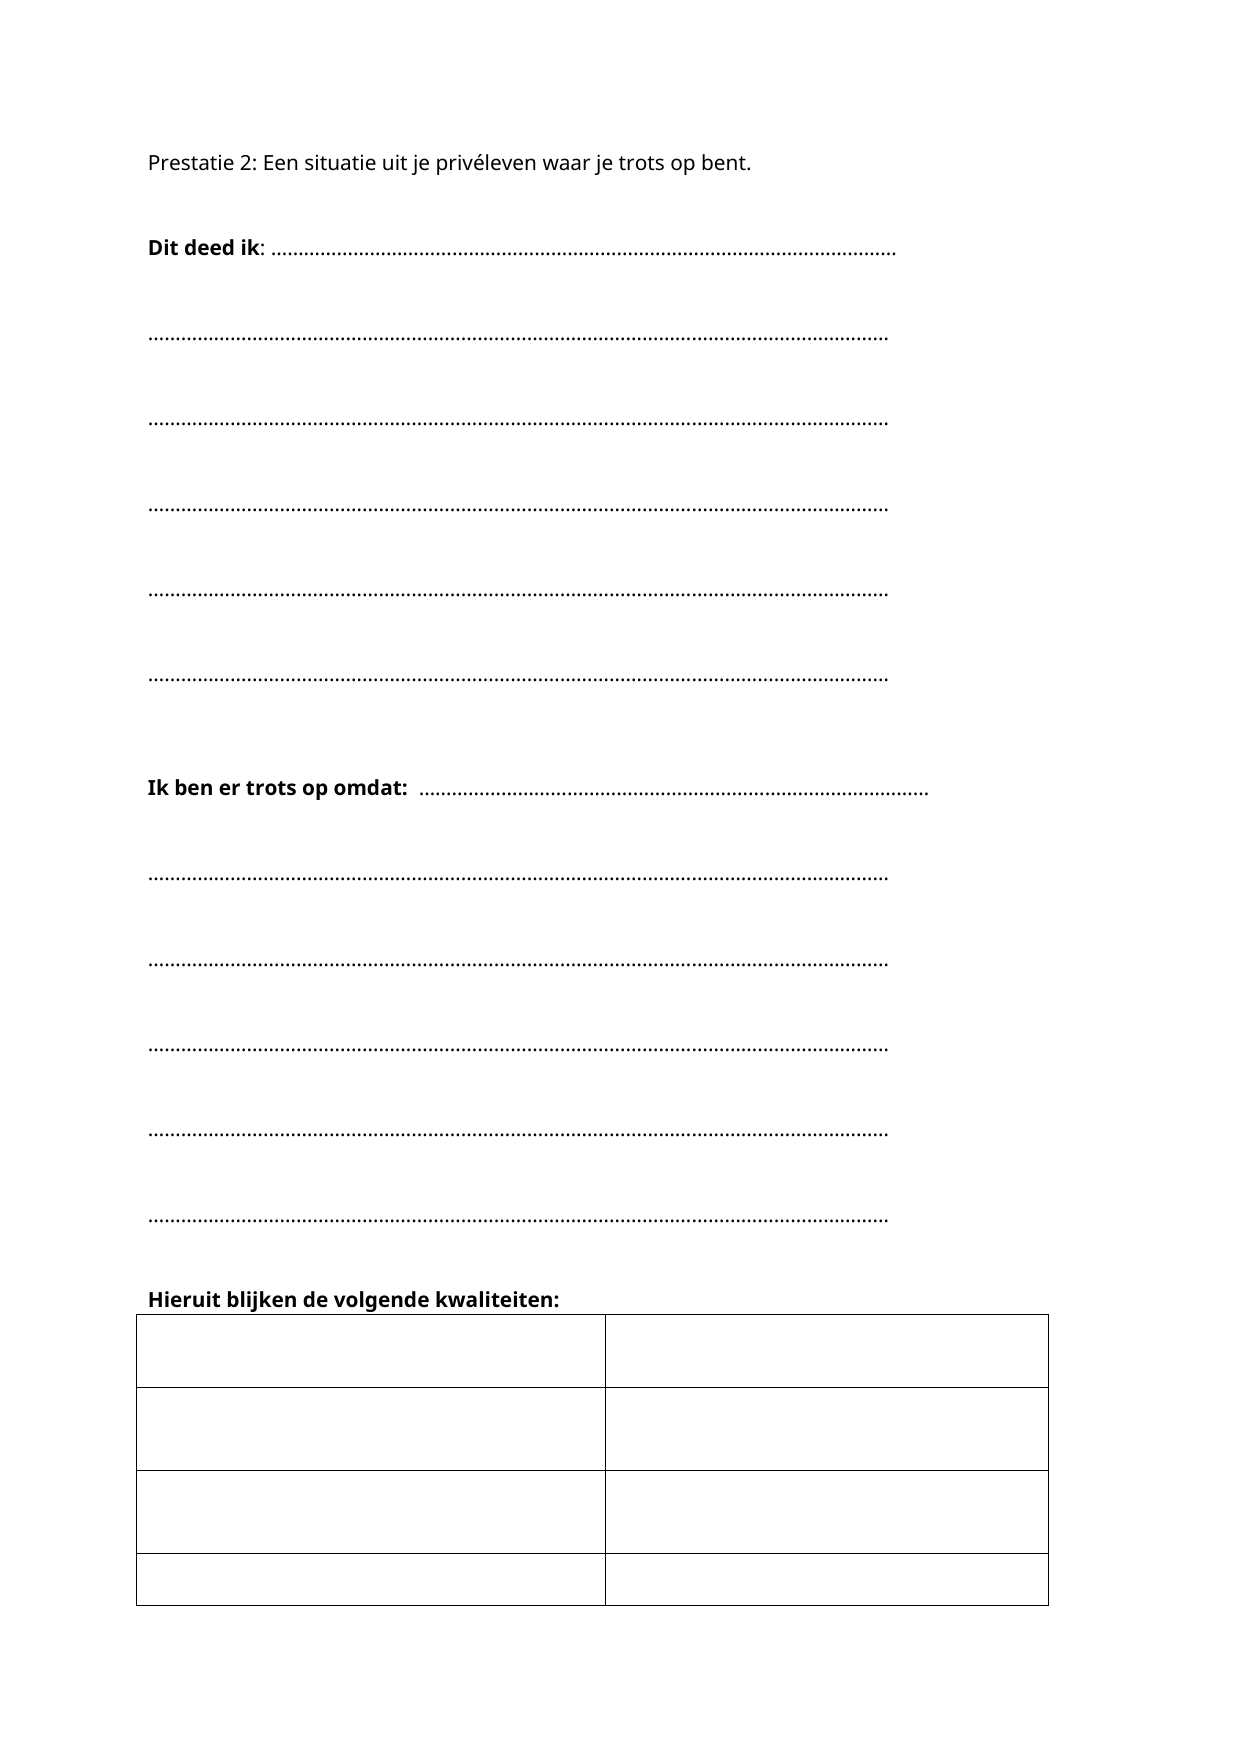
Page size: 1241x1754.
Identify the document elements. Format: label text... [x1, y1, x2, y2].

text ……………………………………………………………………………………………………………………… [148, 1200, 1093, 1228]
table_cell [137, 1471, 605, 1553]
table_cell [606, 1554, 1048, 1605]
table_cell [606, 1471, 1048, 1553]
table_cell [606, 1388, 1048, 1470]
text ……………………………………………………………………………………………………………………… [148, 1114, 1093, 1143]
text ……………………………………………………………………………………………………………………… [148, 944, 1093, 972]
table_cell [137, 1554, 605, 1605]
text ……………………………………………………………………………………………………………………… [148, 858, 1093, 887]
text ……………………………………………………………………………………………………………………… [148, 659, 1093, 688]
text ……………………………………………………………………………………………………………………… [148, 1029, 1093, 1058]
text ……………………………………………………………………………………………………………………… [148, 489, 1093, 517]
text Prestatie 2: Een situatie uit je privéleven waar je trots op bent. [148, 148, 1093, 176]
text Hieruit blijken de volgende kwaliteiten: [148, 1285, 1093, 1313]
text ……………………………………………………………………………………………………………………… [148, 318, 1093, 347]
text ……………………………………………………………………………………………………………………… [148, 574, 1093, 603]
table_cell [137, 1388, 605, 1470]
text Dit deed ik: …………………………………………………………………………………………………… [148, 233, 1093, 261]
table_header [137, 1315, 605, 1387]
text ……………………………………………………………………………………………………………………… [148, 403, 1093, 432]
text Ik ben er trots op omdat: ………………………………………………………………………………… [148, 773, 1093, 802]
table_header [606, 1315, 1048, 1387]
